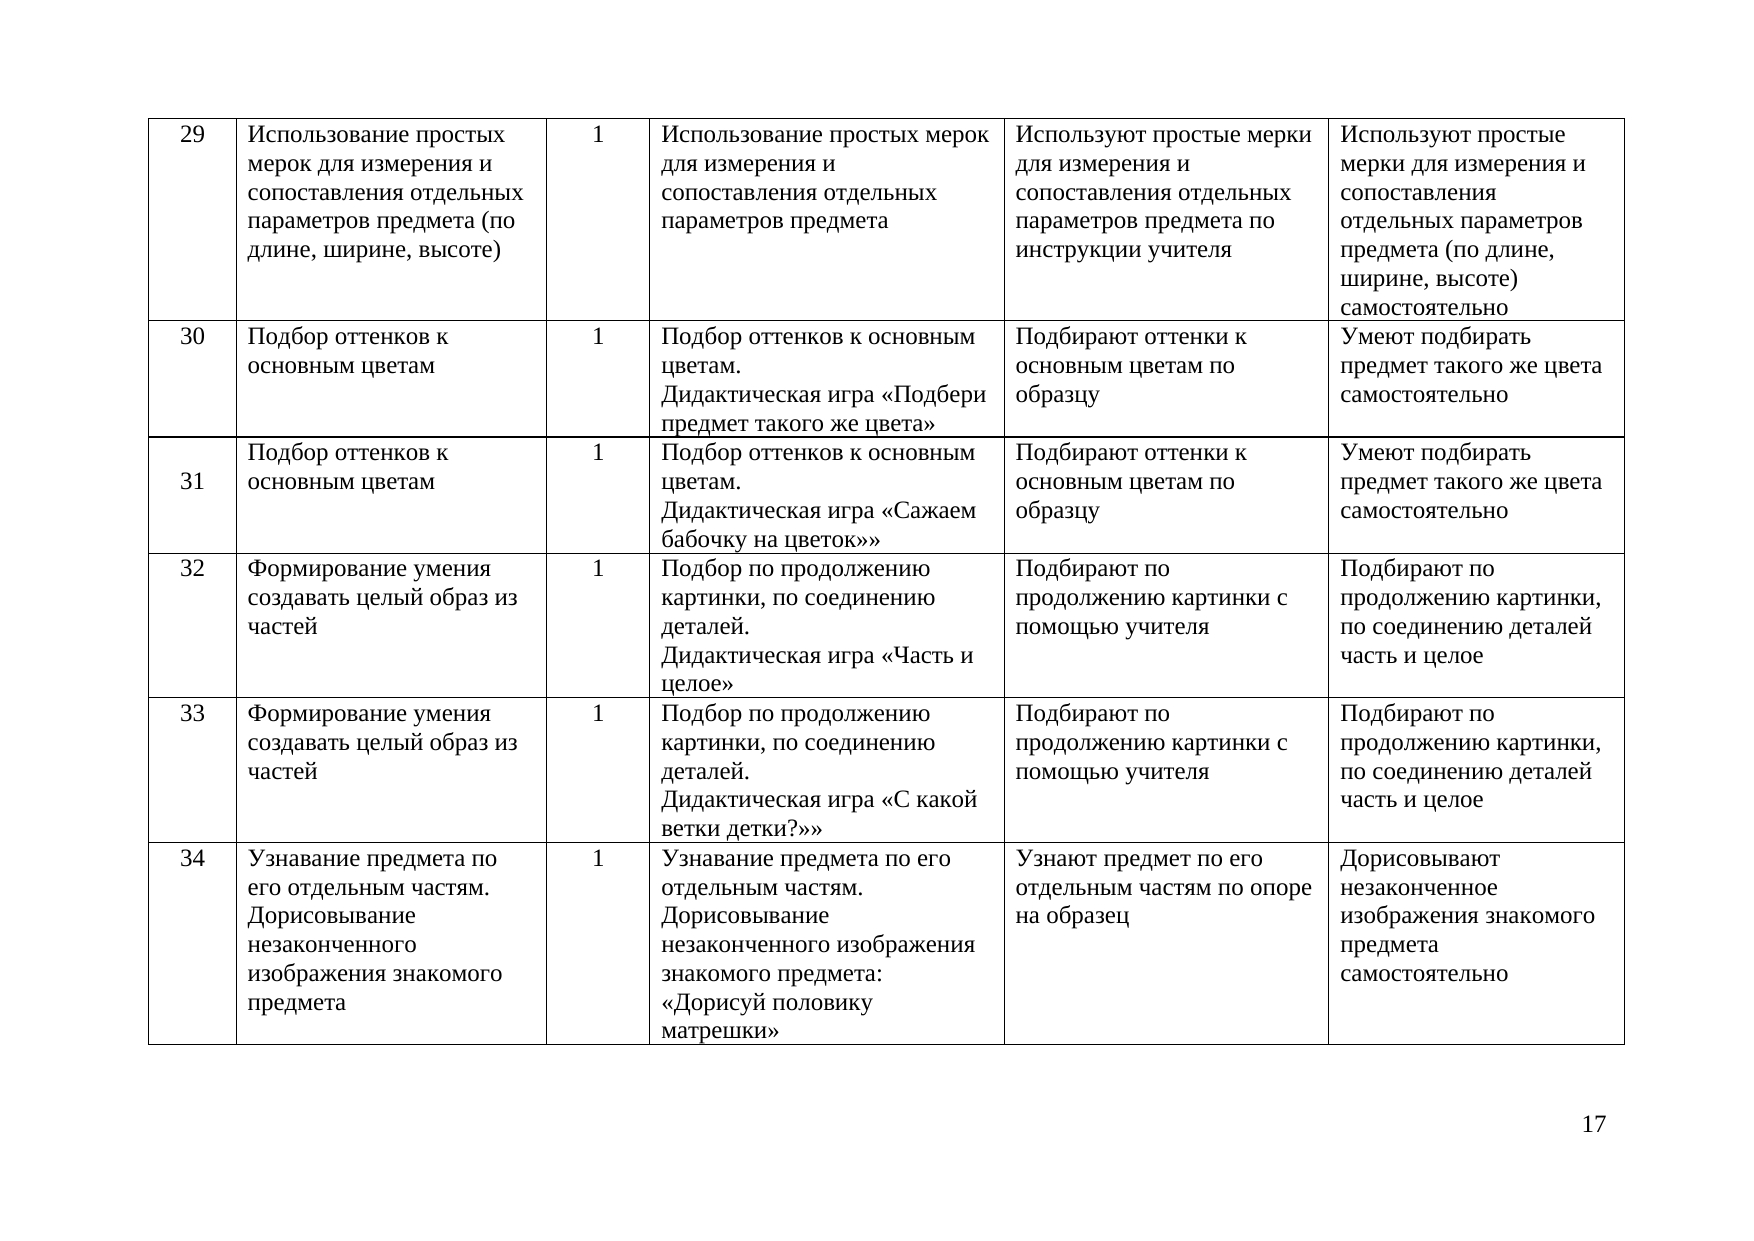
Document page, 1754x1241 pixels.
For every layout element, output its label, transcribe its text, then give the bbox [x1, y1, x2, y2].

table_header 29 [149, 119, 236, 320]
table_cell Умеют подбирать предмет такого же цвета самостоятельно [1329, 438, 1624, 552]
table_cell 1 [547, 843, 649, 1044]
table_cell Формирование умения создавать целый образ из частей [237, 554, 546, 697]
table_cell Подбор оттенков к основным цветам. Дидактическая игра «Подбери предмет такого же цвета» [650, 321, 1004, 436]
table_cell Подбирают оттенки к основным цветам по образцу [1005, 321, 1328, 436]
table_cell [1329, 843, 1624, 1044]
table_cell Умеют подбирать предмет такого же цвета самостоятельно [1329, 321, 1624, 436]
table_header Используют простые мерки для измерения и сопоставления отдельных параметров предмета (по длине, ширине, высоте) самостоятельно [1329, 119, 1624, 320]
table_cell Подбирают по продолжению картинки, по соединению деталей часть и целое [1329, 698, 1624, 842]
table_cell 34 [149, 843, 236, 1044]
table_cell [1005, 843, 1328, 1044]
table_cell 1 [547, 554, 649, 697]
table_cell Подбор оттенков к основным цветам [237, 438, 546, 552]
table_cell 30 [149, 321, 236, 436]
table_cell Подбор по продолжению картинки, по соединению деталей. Дидактическая игра «Часть и целое» [650, 554, 1004, 697]
table_cell 1 [547, 438, 649, 552]
table_header 1 [547, 119, 649, 320]
table_cell 1 [547, 321, 649, 436]
table_cell 1 [547, 698, 649, 842]
table_cell Узнавание предмета по его отдельным частям. Дорисовывание незаконченного изображения знакомого предмета: «Дорисуй половику матрешки» [650, 843, 1004, 1044]
table_cell 32 [149, 554, 236, 697]
table_cell Подбирают по продолжению картинки, по соединению деталей часть и целое [1329, 554, 1624, 697]
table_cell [237, 843, 546, 1044]
table_header Использование простых мерок для измерения и сопоставления отдельных параметров предмета [650, 119, 1004, 320]
table_cell 31 [149, 438, 236, 552]
table_cell 33 [149, 698, 236, 842]
table_cell Подбирают по продолжению картинки с помощью учителя [1005, 698, 1328, 842]
table_cell Подбор оттенков к основным цветам [237, 321, 546, 436]
table_cell Подбор по продолжению картинки, по соединению деталей. Дидактическая игра «С какой ветки детки?»» [650, 698, 1004, 842]
table_header Используют простые мерки для измерения и сопоставления отдельных параметров предмета по инструкции учителя [1005, 119, 1328, 320]
table_cell Подбирают оттенки к основным цветам по образцу [1005, 438, 1328, 552]
table_cell Подбор оттенков к основным цветам. Дидактическая игра «Сажаем бабочку на цветок»» [650, 438, 1004, 552]
table_header Использование простых мерок для измерения и сопоставления отдельных параметров предмета (по длине, ширине, высоте) [237, 119, 546, 320]
table_cell Формирование умения создавать целый образ из частей [237, 698, 546, 842]
table_cell Подбирают по продолжению картинки с помощью учителя [1005, 554, 1328, 697]
